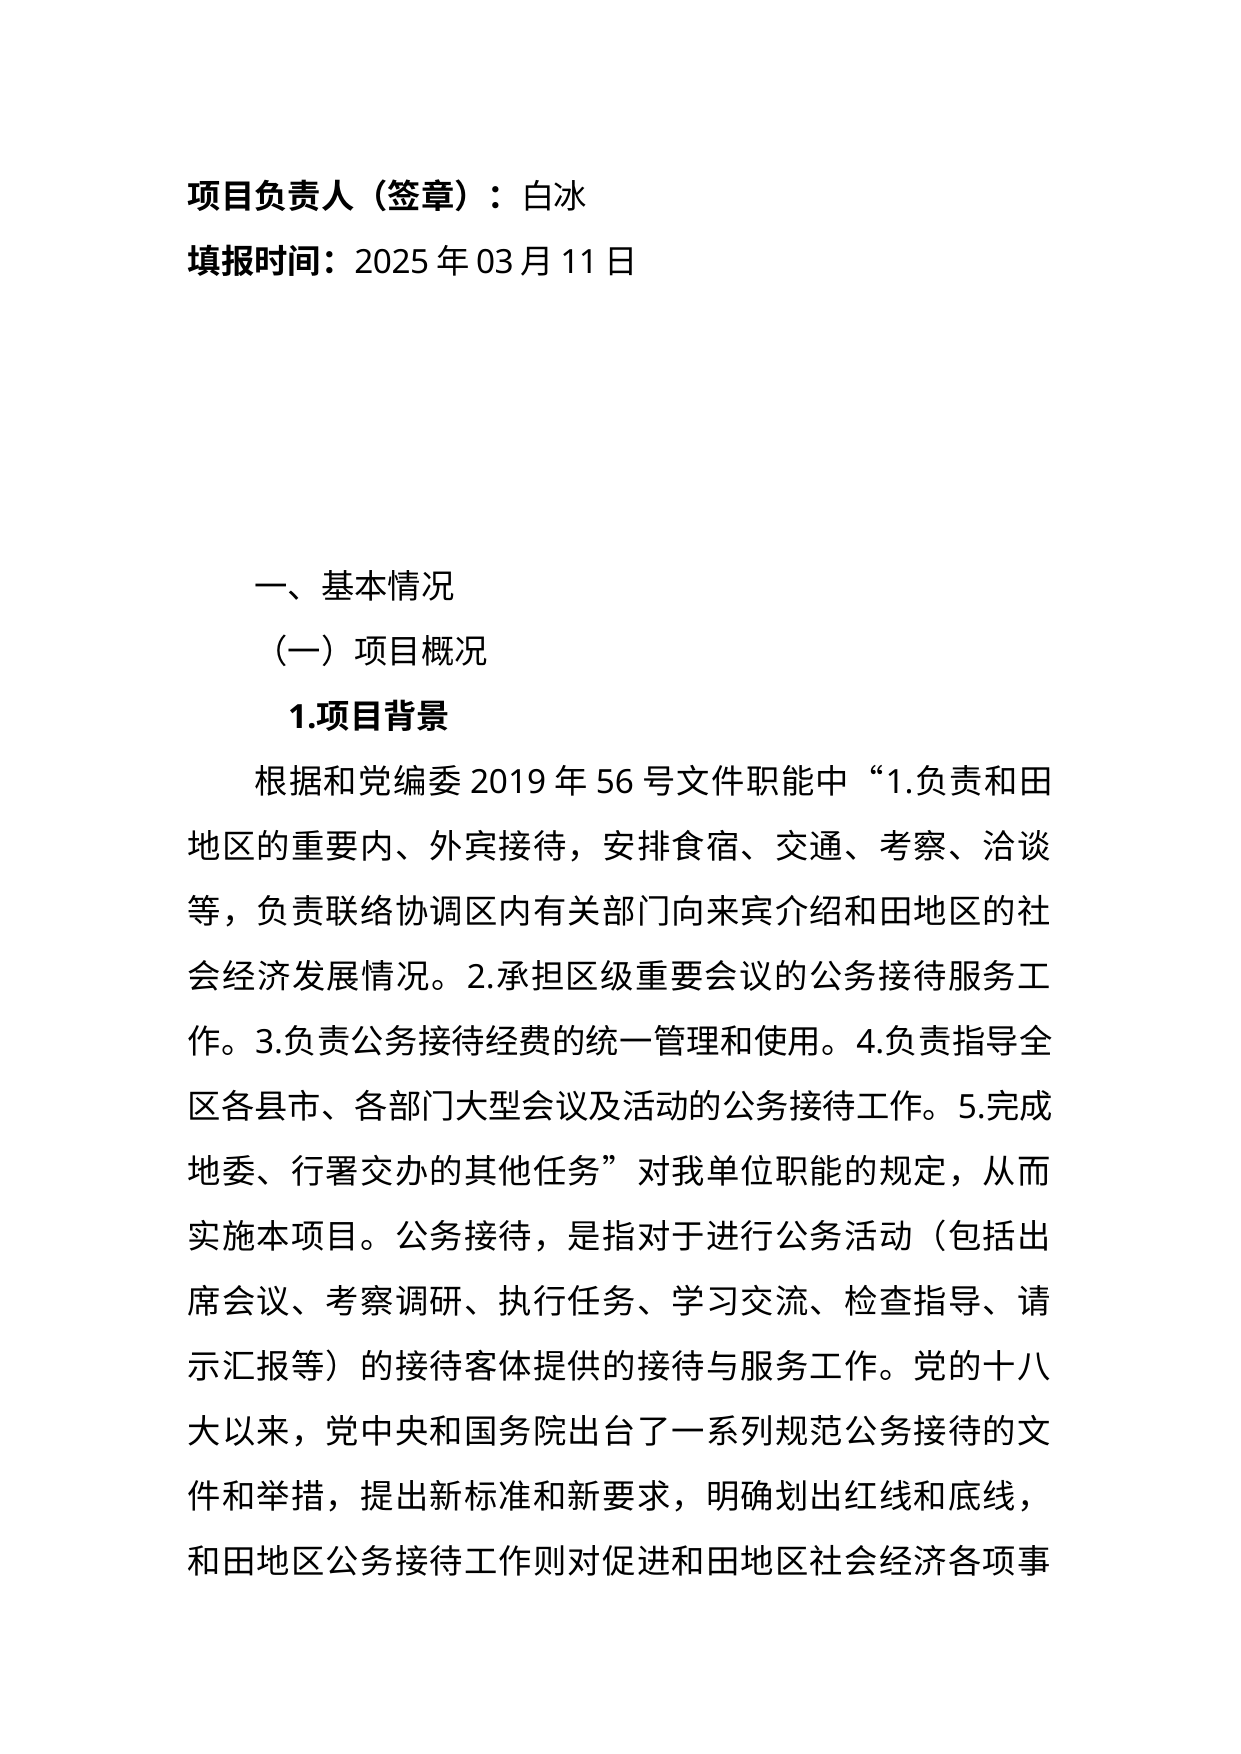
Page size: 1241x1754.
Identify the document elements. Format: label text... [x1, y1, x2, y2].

text （一）项目概况 [187, 617, 1053, 682]
text 项目负责人（签章）：白冰 [187, 162, 1053, 227]
text 一、基本情况 [187, 552, 1053, 617]
text 填报时间：2025年03月11日 [187, 227, 1053, 292]
text 1.项目背景 [187, 682, 1053, 747]
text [187, 747, 1053, 1592]
